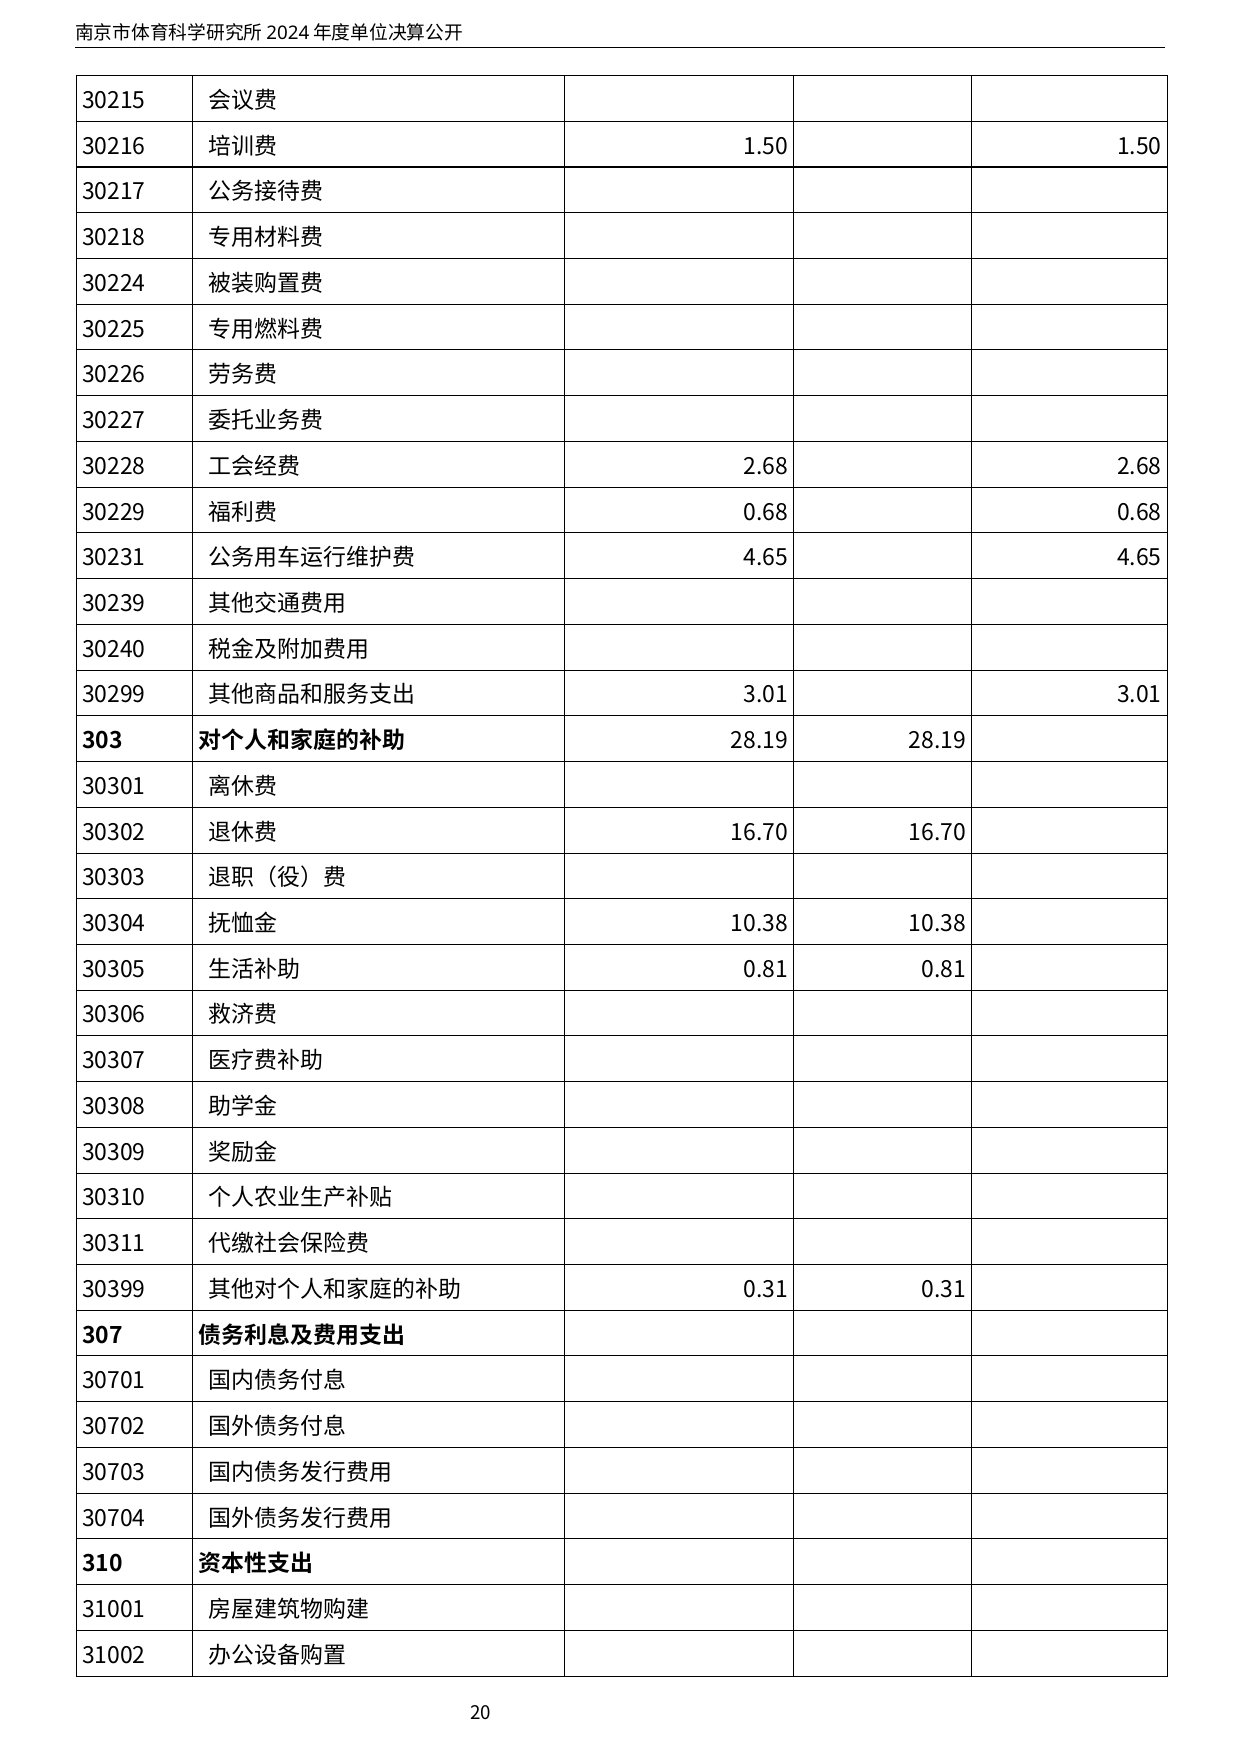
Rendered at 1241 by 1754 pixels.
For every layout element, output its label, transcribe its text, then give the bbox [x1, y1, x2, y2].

table_cell 28.19 [565, 716, 793, 761]
table_cell 专用材料费 [193, 213, 564, 258]
table_cell 31001 [77, 1585, 192, 1630]
table_cell 专用燃料费 [193, 305, 564, 349]
table_cell 30225 [77, 305, 192, 349]
table_cell 2.68 [972, 442, 1167, 487]
table_cell 30311 [77, 1219, 192, 1264]
table_cell 助学金 [193, 1082, 564, 1127]
table_cell [972, 1631, 1167, 1676]
table_cell [565, 350, 793, 395]
table_cell 30308 [77, 1082, 192, 1127]
table_cell [794, 213, 971, 258]
table_cell [794, 762, 971, 807]
table_cell [972, 1174, 1167, 1218]
table_cell [565, 991, 793, 1035]
table_cell [972, 854, 1167, 898]
table_cell [972, 1585, 1167, 1630]
table_cell [794, 1402, 971, 1447]
table_cell 1.50 [565, 122, 793, 166]
table_cell [972, 1219, 1167, 1264]
table_cell 代缴社会保险费 [193, 1219, 564, 1264]
table_cell [972, 1036, 1167, 1081]
table_cell 30702 [77, 1402, 192, 1447]
table_cell 10.38 [565, 899, 793, 944]
table_cell 28.19 [794, 716, 971, 761]
table_cell [565, 1311, 793, 1355]
table_cell [565, 1219, 793, 1264]
table_cell [794, 350, 971, 395]
table_cell 30239 [77, 579, 192, 624]
table_cell 30299 [77, 671, 192, 715]
table_cell [794, 1219, 971, 1264]
table_cell [972, 1448, 1167, 1493]
table_cell [972, 76, 1167, 121]
table_cell 30227 [77, 396, 192, 441]
table_cell [565, 1082, 793, 1127]
table_cell 国内债务付息 [193, 1356, 564, 1401]
table_cell 30229 [77, 488, 192, 532]
table_cell [794, 122, 971, 166]
table_cell [972, 1265, 1167, 1310]
table_cell [794, 854, 971, 898]
table_cell 办公设备购置 [193, 1631, 564, 1676]
table_cell 离休费 [193, 762, 564, 807]
table_cell [794, 625, 971, 669]
table_cell 10.38 [794, 899, 971, 944]
table_cell 其他交通费用 [193, 579, 564, 624]
table_cell 国外债务付息 [193, 1402, 564, 1447]
table_cell [565, 1356, 793, 1401]
table_cell 30216 [77, 122, 192, 166]
table_cell [565, 168, 793, 212]
table_cell [794, 1631, 971, 1676]
table_cell [794, 76, 971, 121]
table_cell [794, 1036, 971, 1081]
table_cell 4.65 [565, 533, 793, 578]
table_cell 房屋建筑物购建 [193, 1585, 564, 1630]
table_cell [794, 305, 971, 349]
table_cell 31002 [77, 1631, 192, 1676]
table_cell [565, 625, 793, 669]
table_cell [794, 1494, 971, 1538]
table_cell [794, 579, 971, 624]
table_cell 30231 [77, 533, 192, 578]
table_cell [972, 899, 1167, 944]
table_cell 30228 [77, 442, 192, 487]
table_cell [972, 808, 1167, 852]
table_cell 救济费 [193, 991, 564, 1035]
table_cell 债务利息及费用支出 [193, 1311, 564, 1355]
table_cell 福利费 [193, 488, 564, 532]
table_cell 0.31 [565, 1265, 793, 1310]
table_cell 30306 [77, 991, 192, 1035]
table_cell [565, 1448, 793, 1493]
table_cell [565, 1494, 793, 1538]
table_cell 其他对个人和家庭的补助 [193, 1265, 564, 1310]
table_cell [565, 1036, 793, 1081]
table_cell [565, 213, 793, 258]
table_cell 30226 [77, 350, 192, 395]
table_cell 30399 [77, 1265, 192, 1310]
table_cell 30701 [77, 1356, 192, 1401]
table_cell [972, 259, 1167, 304]
table_cell [794, 1311, 971, 1355]
table_cell [794, 1082, 971, 1127]
table_cell 2.68 [565, 442, 793, 487]
table_cell 委托业务费 [193, 396, 564, 441]
table_cell 国内债务发行费用 [193, 1448, 564, 1493]
table_cell [972, 1356, 1167, 1401]
table_cell [972, 168, 1167, 212]
table_cell [565, 762, 793, 807]
table_cell [972, 1082, 1167, 1127]
table_cell 0.68 [565, 488, 793, 532]
table_cell [565, 259, 793, 304]
table_cell 1.50 [972, 122, 1167, 166]
table_cell 奖励金 [193, 1128, 564, 1172]
table_cell 公务用车运行维护费 [193, 533, 564, 578]
table_cell 307 [77, 1311, 192, 1355]
table_cell 0.68 [972, 488, 1167, 532]
table_cell [565, 579, 793, 624]
table_cell 退休费 [193, 808, 564, 852]
table_cell [794, 1585, 971, 1630]
table_cell [794, 168, 971, 212]
table_cell [565, 1585, 793, 1630]
table_cell 310 [77, 1539, 192, 1584]
table_cell 公务接待费 [193, 168, 564, 212]
table_cell [972, 1402, 1167, 1447]
table_cell 30307 [77, 1036, 192, 1081]
table_cell 30310 [77, 1174, 192, 1218]
table_cell 30218 [77, 213, 192, 258]
table_cell [794, 1174, 971, 1218]
table_cell [565, 1539, 793, 1584]
table_cell 30303 [77, 854, 192, 898]
table_cell 4.65 [972, 533, 1167, 578]
table_cell 30217 [77, 168, 192, 212]
table_cell [565, 396, 793, 441]
table_cell 16.70 [565, 808, 793, 852]
table_cell 30309 [77, 1128, 192, 1172]
table_cell 3.01 [565, 671, 793, 715]
table_cell 30302 [77, 808, 192, 852]
table_cell [794, 671, 971, 715]
table_cell 国外债务发行费用 [193, 1494, 564, 1538]
table_cell [565, 76, 793, 121]
table_cell [565, 305, 793, 349]
table_cell [972, 305, 1167, 349]
table_cell 16.70 [794, 808, 971, 852]
table_cell [972, 1494, 1167, 1538]
table_cell 会议费 [193, 76, 564, 121]
table_cell 劳务费 [193, 350, 564, 395]
table_cell [565, 1128, 793, 1172]
table_cell [794, 533, 971, 578]
table_cell [972, 579, 1167, 624]
table_cell 30305 [77, 945, 192, 989]
table_cell [565, 1174, 793, 1218]
table_cell [972, 213, 1167, 258]
table_cell 30215 [77, 76, 192, 121]
table_cell 30240 [77, 625, 192, 669]
table_cell [972, 1539, 1167, 1584]
table_cell [972, 1311, 1167, 1355]
table_cell 医疗费补助 [193, 1036, 564, 1081]
table_cell [972, 716, 1167, 761]
table_cell 退职（役）费 [193, 854, 564, 898]
table_cell 30703 [77, 1448, 192, 1493]
table_cell [972, 1128, 1167, 1172]
table_cell 30704 [77, 1494, 192, 1538]
table_cell 抚恤金 [193, 899, 564, 944]
table_cell [972, 625, 1167, 669]
table_cell [794, 1539, 971, 1584]
table_cell [565, 1402, 793, 1447]
table_cell [794, 396, 971, 441]
table_cell 个人农业生产补贴 [193, 1174, 564, 1218]
table_cell [794, 1128, 971, 1172]
table_cell 其他商品和服务支出 [193, 671, 564, 715]
table_cell [972, 945, 1167, 989]
table_cell 30301 [77, 762, 192, 807]
table_cell 303 [77, 716, 192, 761]
table_cell 0.31 [794, 1265, 971, 1310]
table_cell 0.81 [794, 945, 971, 989]
table_cell [794, 442, 971, 487]
table_cell 资本性支出 [193, 1539, 564, 1584]
table_cell [794, 488, 971, 532]
table_cell [565, 854, 793, 898]
table_cell [794, 991, 971, 1035]
table_cell [972, 762, 1167, 807]
table_cell [972, 350, 1167, 395]
table_cell [972, 991, 1167, 1035]
table_cell 对个人和家庭的补助 [193, 716, 564, 761]
table_cell [972, 396, 1167, 441]
table_cell [794, 259, 971, 304]
table_cell 30224 [77, 259, 192, 304]
table_cell 工会经费 [193, 442, 564, 487]
table_cell 30304 [77, 899, 192, 944]
table_cell [794, 1356, 971, 1401]
table_cell 0.81 [565, 945, 793, 989]
table_cell 3.01 [972, 671, 1167, 715]
table_cell 被装购置费 [193, 259, 564, 304]
table_cell 税金及附加费用 [193, 625, 564, 669]
table_cell 生活补助 [193, 945, 564, 989]
table_cell [794, 1448, 971, 1493]
table_cell [565, 1631, 793, 1676]
table_cell 培训费 [193, 122, 564, 166]
